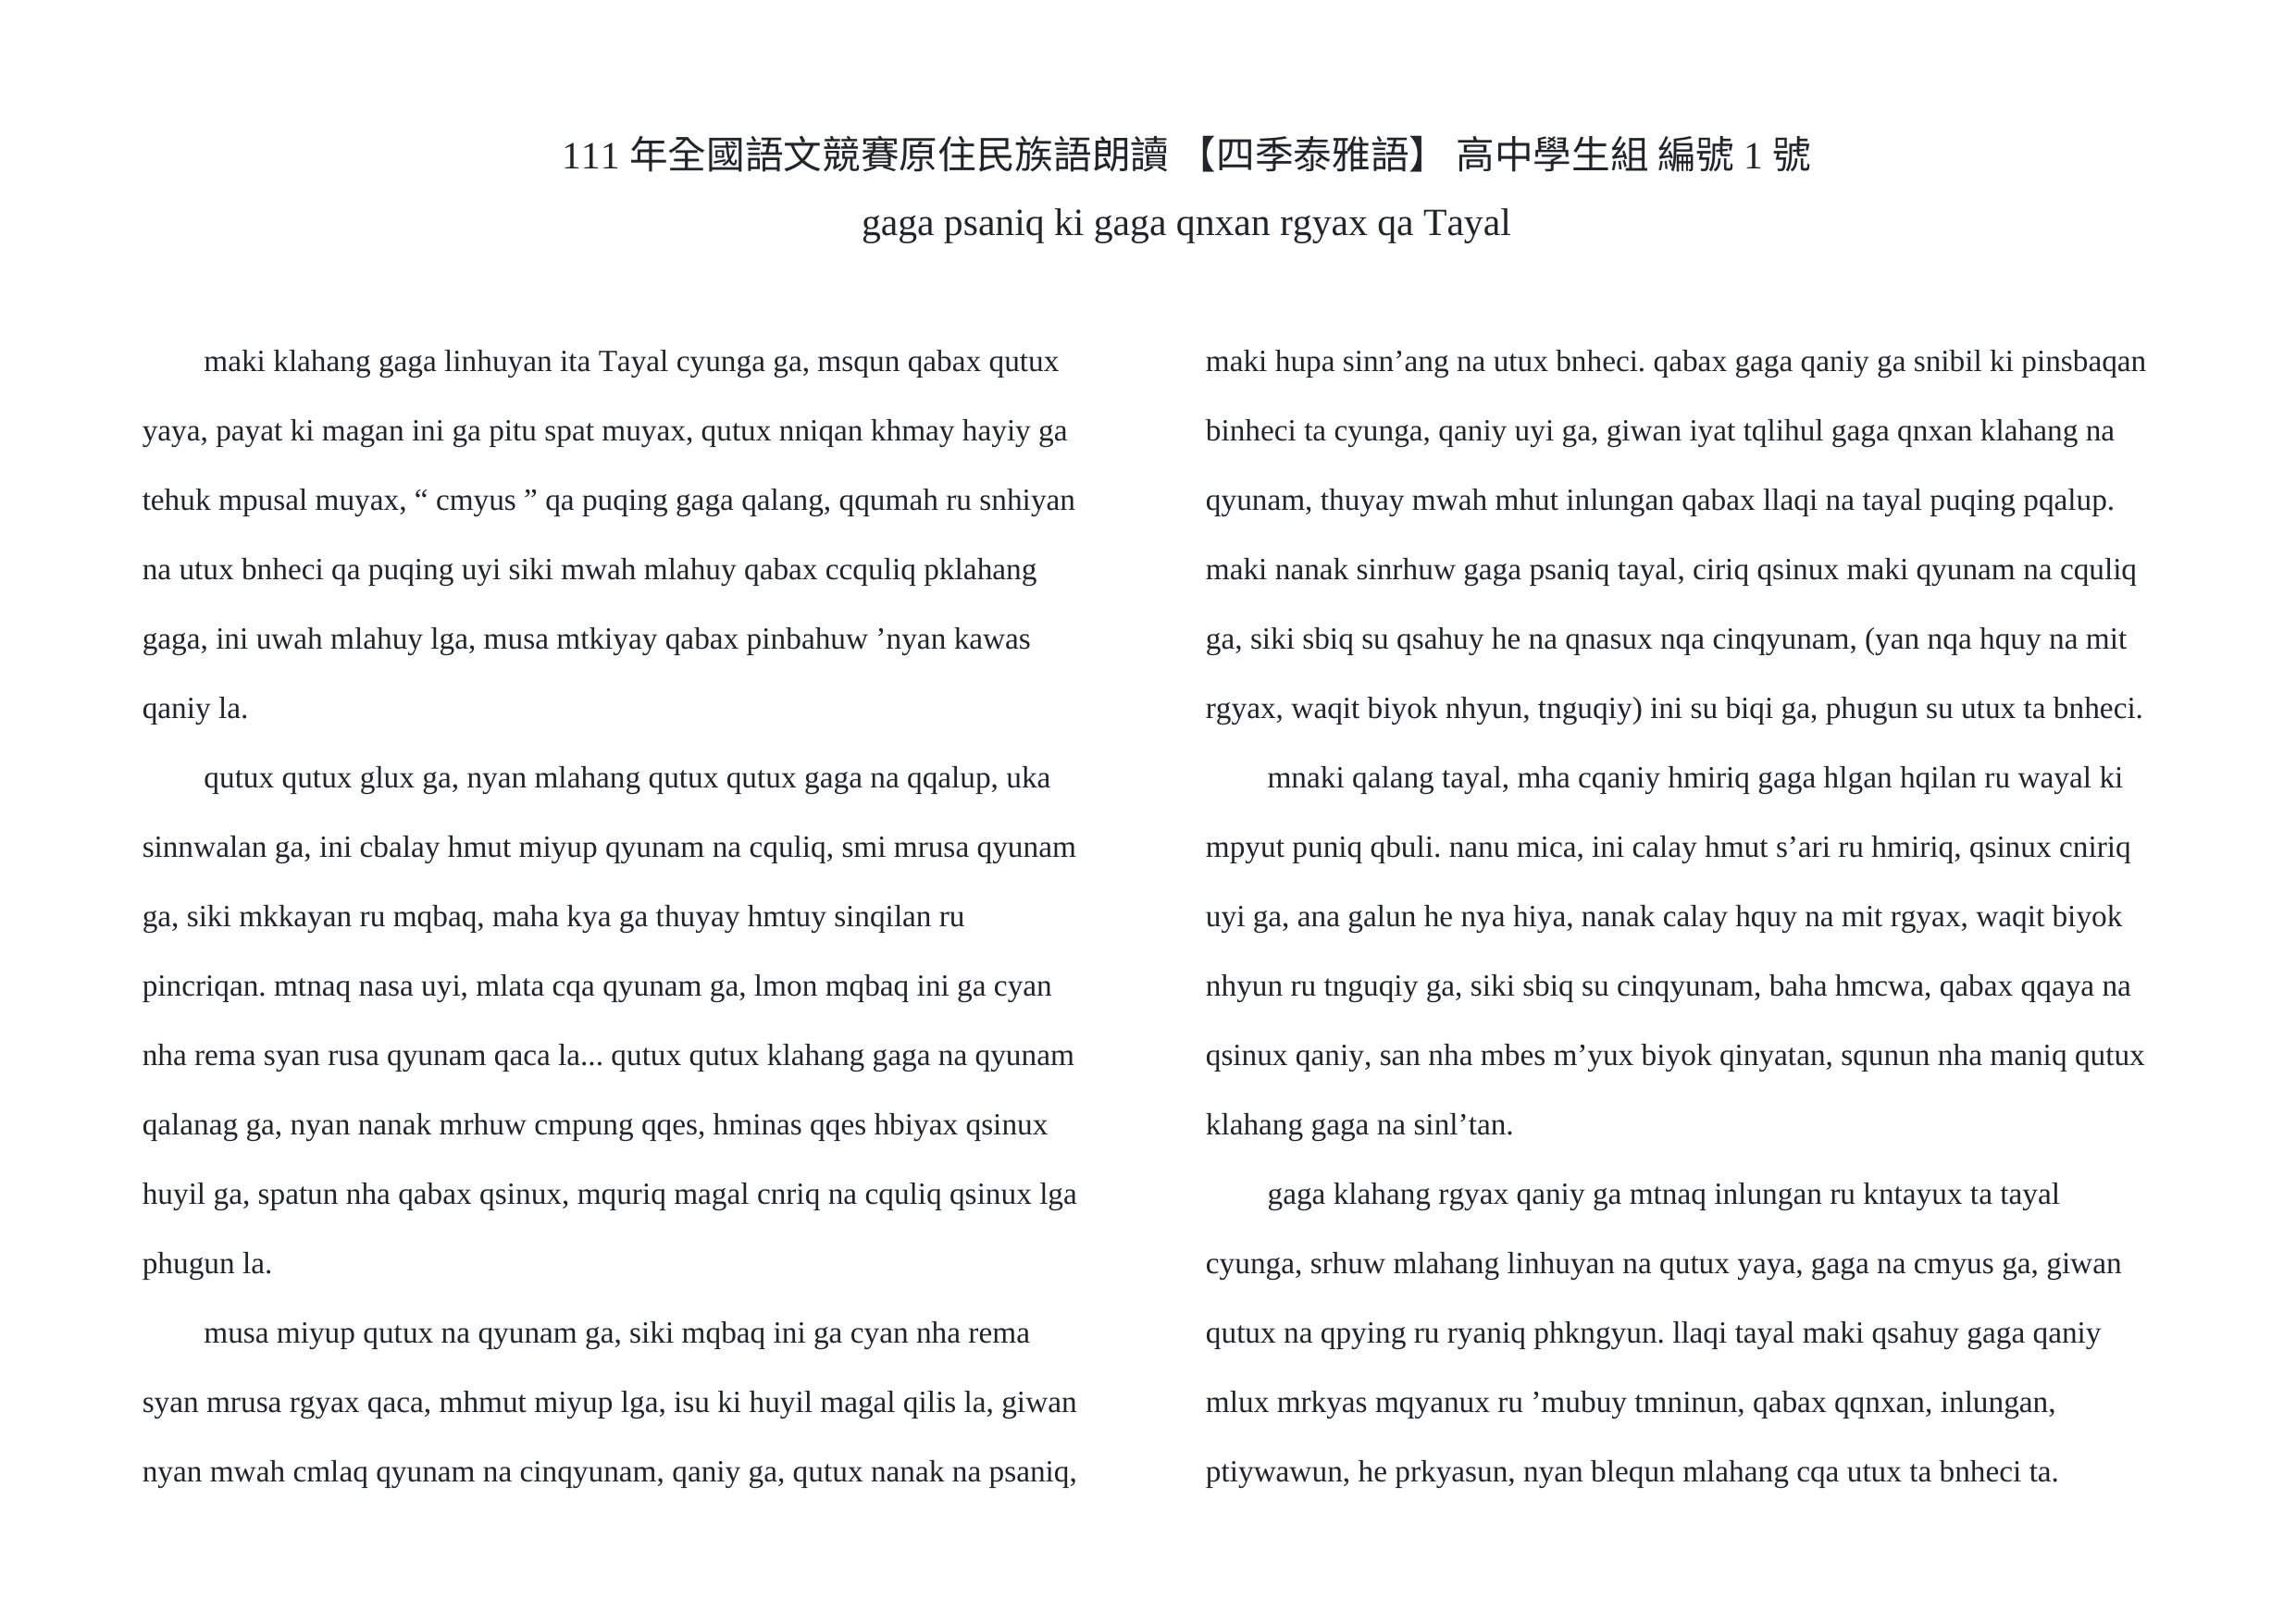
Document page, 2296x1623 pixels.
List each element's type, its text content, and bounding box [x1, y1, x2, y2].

text 111 年全國語文競賽原住民族語朗讀 【四季泰雅語】 高中學生組 編號 1 號 [142, 118, 2153, 187]
text gaga psaniq ki gaga qnxan rgyax qa Tayal [142, 187, 2153, 256]
text musa miyup qutux na qyunam ga, siki mqbaq ini ga cyan nha rema syan mrusa rgyax qaca, mhmut miyup lga, isu ki huyil magal qilis la, giwan nyan mwah cmlaq qyunam na cinqyunam, qaniy ga, qutux nanak na psaniq, maki hupa sinn’ang na utux bnheci. qabax gaga qaniy ga snibil ki pinsbaqan binheci ta cyunga, qaniy uyi ga, giwan iyat tqlihul gaga qnxan klahang na qyunam, thuyay mwah mhut inlungan qabax llaqi na tayal puqing pqalup. maki nanak sinrhuw gaga psaniq tayal, ciriq qsinux maki qyunam na cquliq ga, siki sbiq su qsahuy he na qnasux nqa cinqyunam, (yan nqa hquy na mit rgyax, waqit biyok nhyun, tnguqiy) ini su biqi ga, phugun su utux ta bnheci. [1206, 326, 2153, 742]
text musa miyup qutux na qyunam ga, siki mqbaq ini ga cyan nha rema syan mrusa rgyax qaca, mhmut miyup lga, isu ki huyil magal qilis la, giwan nyan mwah cmlaq qyunam na cinqyunam, qaniy ga, qutux nanak na psaniq, maki hupa sinn’ang na utux bnheci. qabax gaga qaniy ga snibil ki pinsbaqan binheci ta cyunga, qaniy uyi ga, giwan iyat tqlihul gaga qnxan klahang na qyunam, thuyay mwah mhut inlungan qabax llaqi na tayal puqing pqalup. maki nanak sinrhuw gaga psaniq tayal, ciriq qsinux maki qyunam na cquliq ga, siki sbiq su qsahuy he na qnasux nqa cinqyunam, (yan nqa hquy na mit rgyax, waqit biyok nhyun, tnguqiy) ini su biqi ga, phugun su utux ta bnheci. [142, 1297, 1090, 1505]
text gaga klahang rgyax qaniy ga mtnaq inlungan ru kntayux ta tayal cyunga, srhuw mlahang linhuyan na qutux yaya, gaga na cmyus ga, giwan qutux na qpying ru ryaniq phkngyun. llaqi tayal maki qsahuy gaga qaniy mlux mrkyas mqyanux ru ’mubuy tmninun, qabax qqnxan, inlungan, ptiywawun, he prkyasun, nyan blequn mlahang cqa utux ta bnheci ta. [1206, 1158, 2153, 1505]
text qutux qutux glux ga, nyan mlahang qutux qutux gaga na qqalup, uka sinnwalan ga, ini cbalay hmut miyup qyunam na cquliq, smi mrusa qyunam ga, siki mkkayan ru mqbaq, maha kya ga thuyay hmtuy sinqilan ru pincriqan. mtnaq nasa uyi, mlata cqa qyunam ga, lmon mqbaq ini ga cyan nha rema syan rusa qyunam qaca la... qutux qutux klahang gaga na qyunam qalanag ga, nyan nanak mrhuw cmpung qqes, hminas qqes hbiyax qsinux huyil ga, spatun nha qabax qsinux, mquriq magal cnriq na cquliq qsinux lga phugun la. [142, 742, 1090, 1297]
text mnaki qalang tayal, mha cqaniy hmiriq gaga hlgan hqilan ru wayal ki mpyut puniq qbuli. nanu mica, ini calay hmut s’ari ru hmiriq, qsinux cniriq uyi ga, ana galun he nya hiya, nanak calay hquy na mit rgyax, waqit biyok nhyun ru tnguqiy ga, siki sbiq su cinqyunam, baha hmcwa, qabax qqaya na qsinux qaniy, san nha mbes m’yux biyok qinyatan, squnun nha maniq qutux klahang gaga na sinl’tan. [1206, 742, 2153, 1158]
text maki klahang gaga linhuyan ita Tayal cyunga ga, msqun qabax qutux yaya, payat ki magan ini ga pitu spat muyax, qutux nniqan khmay hayiy ga tehuk mpusal muyax, “ cmyus ” qa puqing gaga qalang, qqumah ru snhiyan na utux bnheci qa puqing uyi siki mwah mlahuy qabax ccquliq pklahang gaga, ini uwah mlahuy lga, musa mtkiyay qabax pinbahuw ’nyan kawas qaniy la. [142, 326, 1090, 742]
